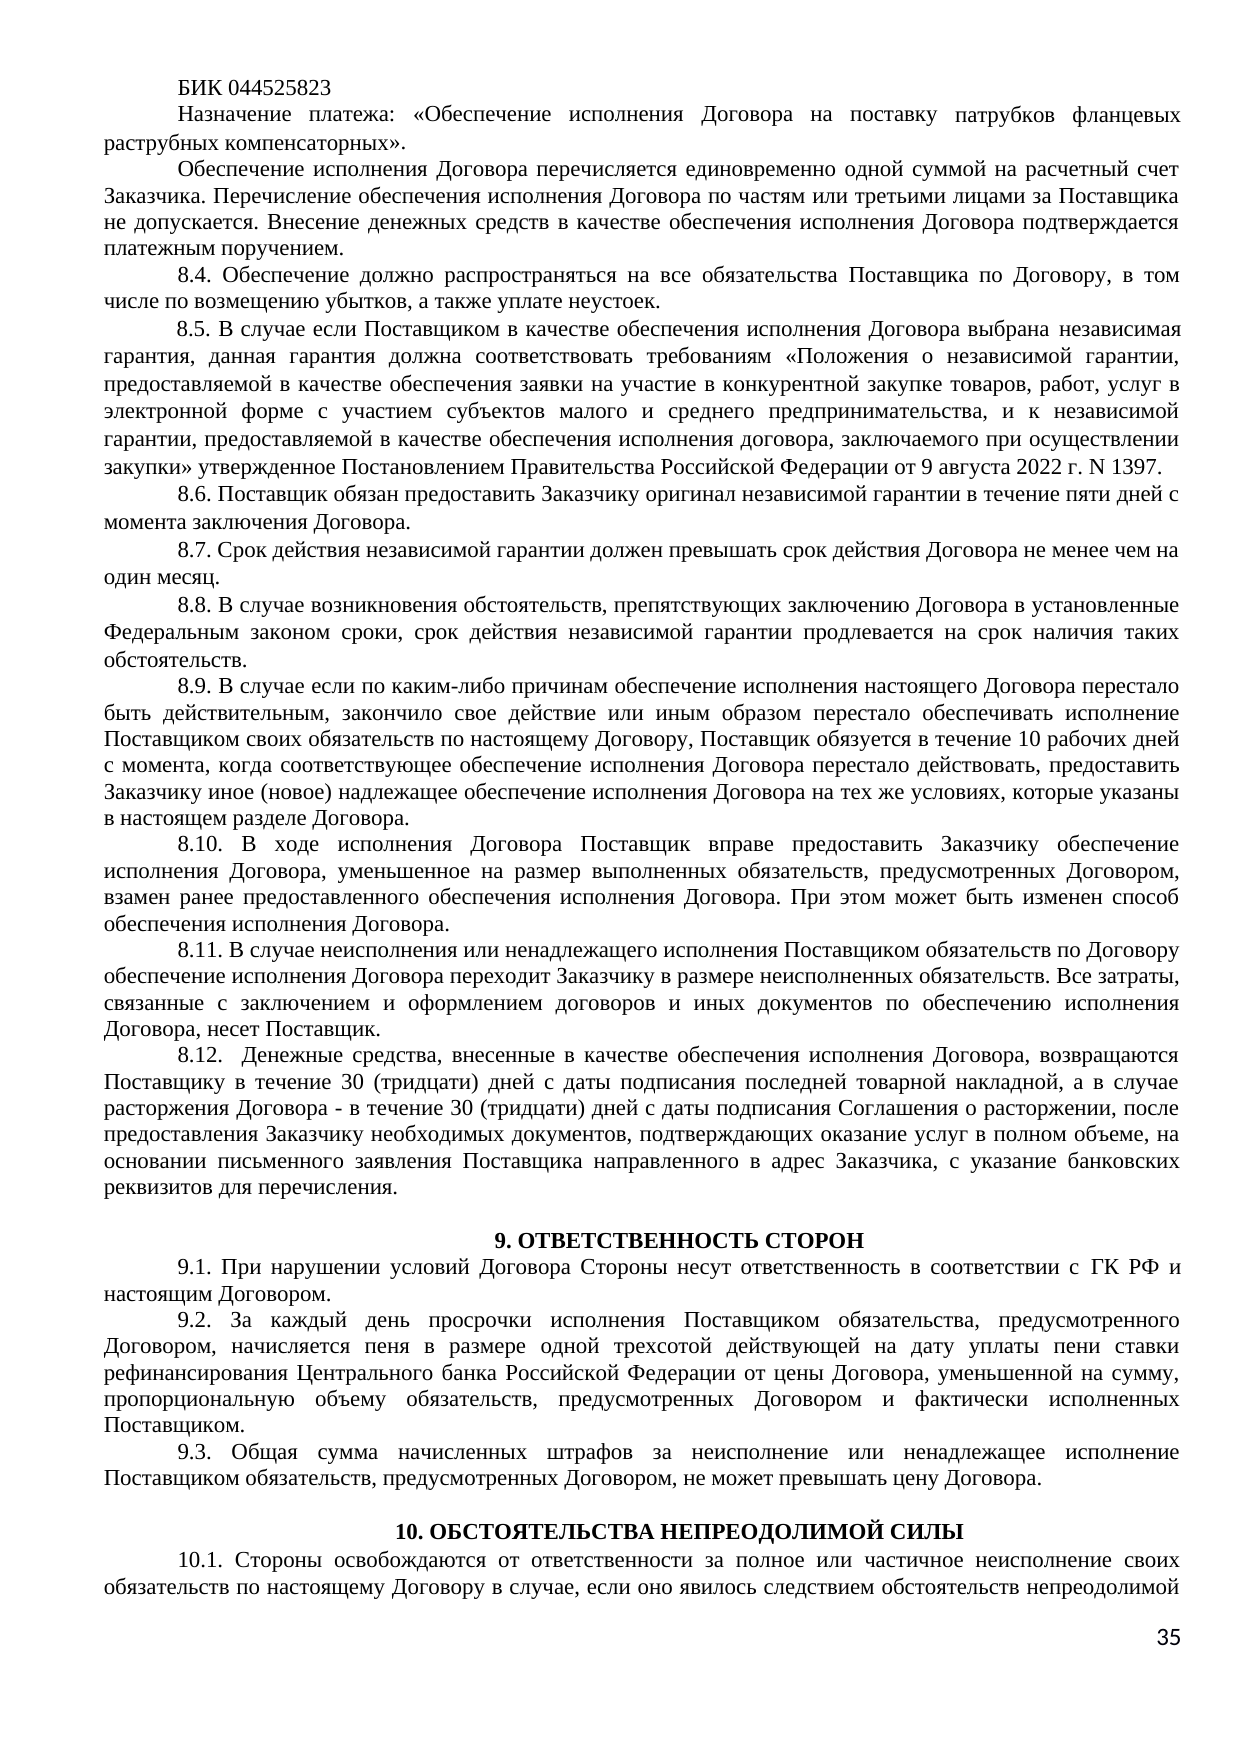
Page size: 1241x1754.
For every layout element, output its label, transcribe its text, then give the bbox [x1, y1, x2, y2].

text 8.12. Денежные средства, внесенные в качестве обеспечения исполнения Договора, возвращаются Поставщику в течение 30 (тридцати) дней с даты подписания последней товарной накладной, а в случае расторжения Договора - в течение 30 (тридцати) дней с даты подписания Соглашения о расторжении, после предоставления Заказчику необходимых документов, подтверждающих оказание услуг в полном объеме, на основании письменного заявления Поставщика направленного в адрес Заказчика, с указание банковских реквизитов для перечисления. [103, 1041, 1181, 1199]
text 10. ОБСТОЯТЕЛЬСТВА НЕПРЕОДОЛИМОЙ СИЛЫ [103, 1517, 1181, 1544]
text 8.4. Обеспечение должно распространяться на все обязательства Поставщика по Договору, в том числе по возмещению убытков, а также уплате неустоек. [103, 261, 1181, 313]
text 8.9. В случае если по каким-либо причинам обеспечение исполнения настоящего Договора перестало быть действительным, закончило свое действие или иным образом перестало обеспечивать исполнение Поставщиком своих обязательств по настоящему Договору, Поставщик обязуется в течение 10 рабочих дней с момента, когда соответствующее обеспечение исполнения Договора перестало действовать, предоставить Заказчику иное (новое) надлежащее обеспечение исполнения Договора на тех же условиях, которые указаны в настоящем разделе Договора. [103, 672, 1181, 831]
text 8.7. Срок действия независимой гарантии должен превышать срок действия Договора не менее чем на один месяц. [103, 534, 1181, 589]
text 9.2. За каждый день просрочки исполнения Поставщиком обязательства, предусмотренного Договором, начисляется пеня в размере одной трехсотой действующей на дату уплаты пени ставки рефинансирования Центрального банка Российской Федерации от цены Договора, уменьшенной на сумму, пропорциональную объему обязательств, предусмотренных Договором и фактически исполненных Поставщиком. [103, 1306, 1181, 1438]
text 8.6. Поставщик обязан предоставить Заказчику оригинал независимой гарантии в течение пяти дней с момента заключения Договора. [103, 479, 1181, 534]
text 8.11. В случае неисполнения или ненадлежащего исполнения Поставщиком обязательств по Договору обеспечение исполнения Договора переходит Заказчику в размере неисполненных обязательств. Все затраты, связанные с заключением и оформлением договоров и иных документов по обеспечению исполнения Договора, несет Поставщик. [103, 936, 1181, 1041]
text БИК 044525823 [103, 74, 1181, 100]
text 8.5. В случае если Поставщиком в качестве обеспечения исполнения Договора выбрана независимая гарантия, данная гарантия должна соответствовать требованиям «Положения о независимой гарантии, предоставляемой в качестве обеспечения заявки на участие в конкурентной закупке товаров, работ, услуг в электронной форме с участием субъектов малого и среднего предпринимательства, и к независимой гарантии, предоставляемой в качестве обеспечения исполнения договора, заключаемого при осуществлении закупки» утвержденное Постановлением Правительства Российской Федерации от 9 августа 2022 г. N 1397. [103, 313, 1181, 479]
text 9.3. Общая сумма начисленных штрафов за неисполнение или ненадлежащее исполнение Поставщиком обязательств, предусмотренных Договором, не может превышать цену Договора. [103, 1438, 1181, 1491]
text 8.8. В случае возникновения обстоятельств, препятствующих заключению Договора в установленные Федеральным законом сроки, срок действия независимой гарантии продлевается на срок наличия таких обстоятельств. [103, 589, 1181, 672]
text 9. ОТВЕТСТВЕННОСТЬ СТОРОН [103, 1226, 1181, 1253]
text Обеспечение исполнения Договора перечисляется единовременно одной суммой на расчетный счет Заказчика. Перечисление обеспечения исполнения Договора по частям или третьими лицами за Поставщика не допускается. Внесение денежных средств в качестве обеспечения исполнения Договора подтверждается платежным поручением. [103, 155, 1181, 261]
text Назначение платежа: «Обеспечение исполнения Договора на поставку патрубков фланцевых раструбных компенсаторных». [103, 100, 1181, 155]
text 9.1. При нарушении условий Договора Стороны несут ответственность в соответствии с ГК РФ и настоящим Договором. [103, 1253, 1181, 1306]
text 8.10. В ходе исполнения Договора Поставщик вправе предоставить Заказчику обеспечение исполнения Договора, уменьшенное на размер выполненных обязательств, предусмотренных Договором, взамен ранее предоставленного обеспечения исполнения Договора. При этом может быть изменен способ обеспечения исполнения Договора. [103, 831, 1181, 936]
